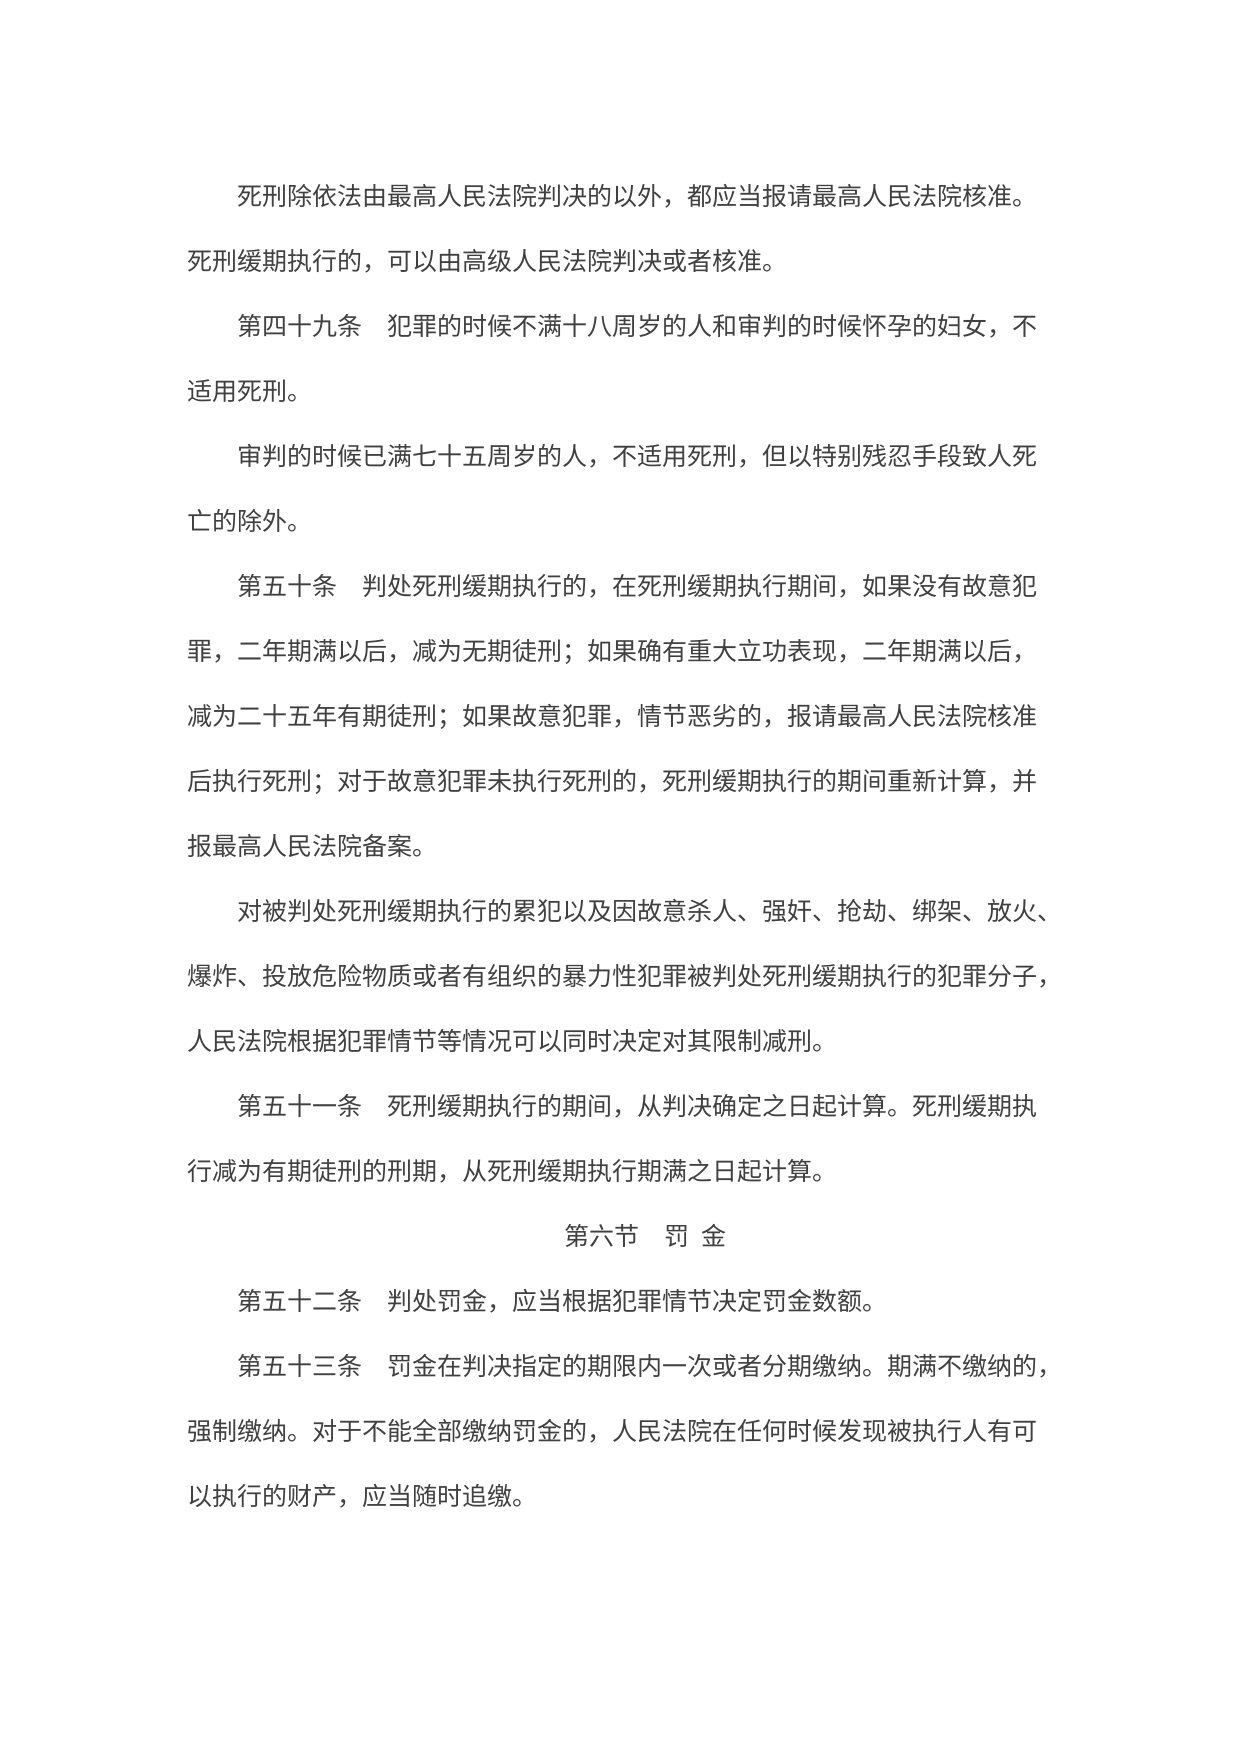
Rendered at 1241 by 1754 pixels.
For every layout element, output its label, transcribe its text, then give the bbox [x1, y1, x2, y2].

text 第五十三条 罚金在判决指定的期限内一次或者分期缴纳。期满不缴纳的，强制缴纳。对于不能全部缴纳罚金的，人民法院在任何时候发现被执行人有可以执行的财产，应当随时追缴。 [187, 1332, 1053, 1527]
text 第五十一条 死刑缓期执行的期间，从判决确定之日起计算。死刑缓期执行减为有期徒刑的刑期，从死刑缓期执行期满之日起计算。 [187, 1072, 1053, 1202]
text 第五十二条 判处罚金，应当根据犯罪情节决定罚金数额。 [187, 1267, 1053, 1332]
text 对被判处死刑缓期执行的累犯以及因故意杀人、强奸、抢劫、绑架、放火、爆炸、投放危险物质或者有组织的暴力性犯罪被判处死刑缓期执行的犯罪分子，人民法院根据犯罪情节等情况可以同时决定对其限制减刑。 [187, 877, 1053, 1072]
text 死刑除依法由最高人民法院判决的以外，都应当报请最高人民法院核准。死刑缓期执行的，可以由高级人民法院判决或者核准。 [187, 162, 1053, 292]
text 第六节 罚 金 [187, 1202, 1053, 1267]
text 第五十条 判处死刑缓期执行的，在死刑缓期执行期间，如果没有故意犯罪，二年期满以后，减为无期徒刑；如果确有重大立功表现，二年期满以后，减为二十五年有期徒刑；如果故意犯罪，情节恶劣的，报请最高人民法院核准后执行死刑；对于故意犯罪未执行死刑的，死刑缓期执行的期间重新计算，并报最高人民法院备案。 [187, 552, 1053, 877]
text 第四十九条 犯罪的时候不满十八周岁的人和审判的时候怀孕的妇女，不适用死刑。 [187, 292, 1053, 422]
text 审判的时候已满七十五周岁的人，不适用死刑，但以特别残忍手段致人死亡的除外。 [187, 422, 1053, 552]
